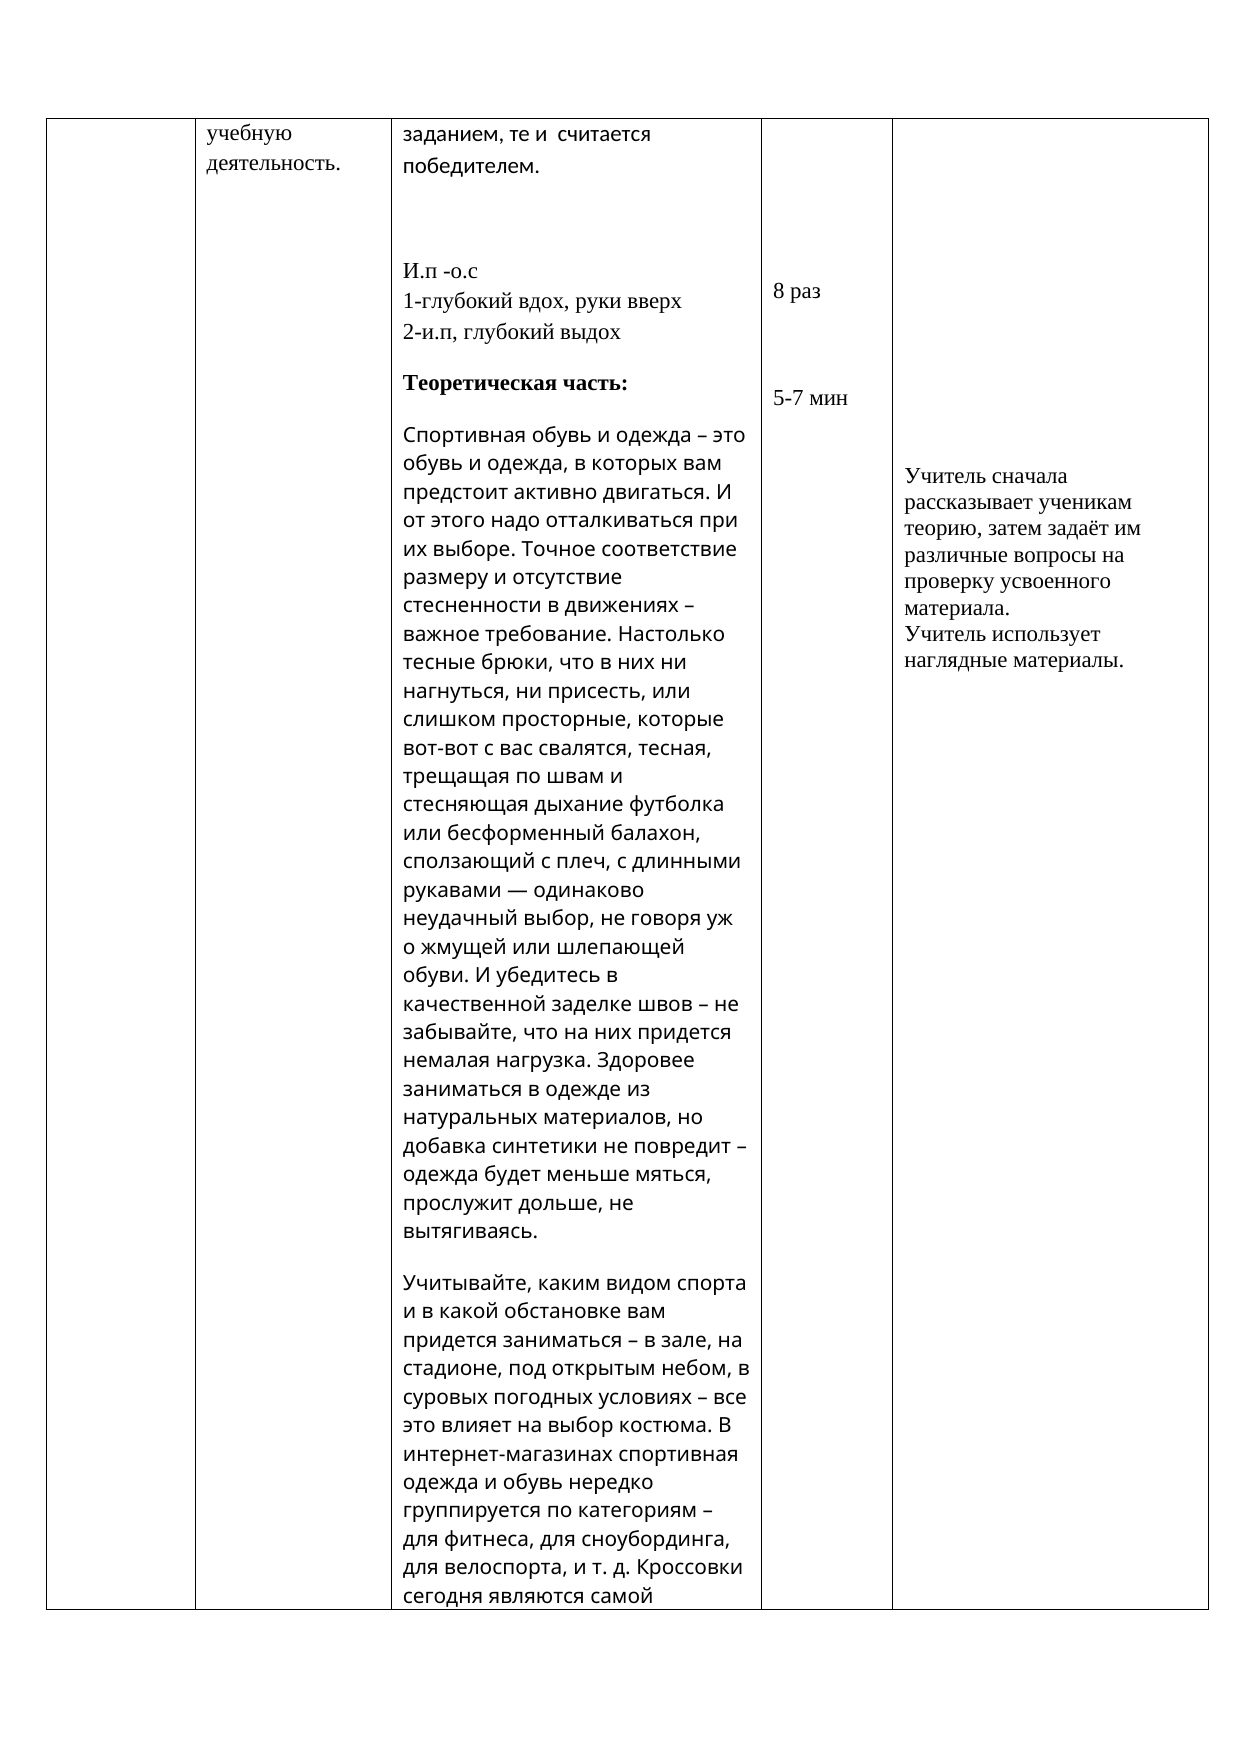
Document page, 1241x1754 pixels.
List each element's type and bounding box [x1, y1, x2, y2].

table_cell [196, 119, 391, 1609]
table_cell [762, 119, 892, 1609]
table_cell [392, 119, 761, 1609]
table_cell [47, 119, 195, 1609]
table_cell [893, 119, 1208, 1609]
